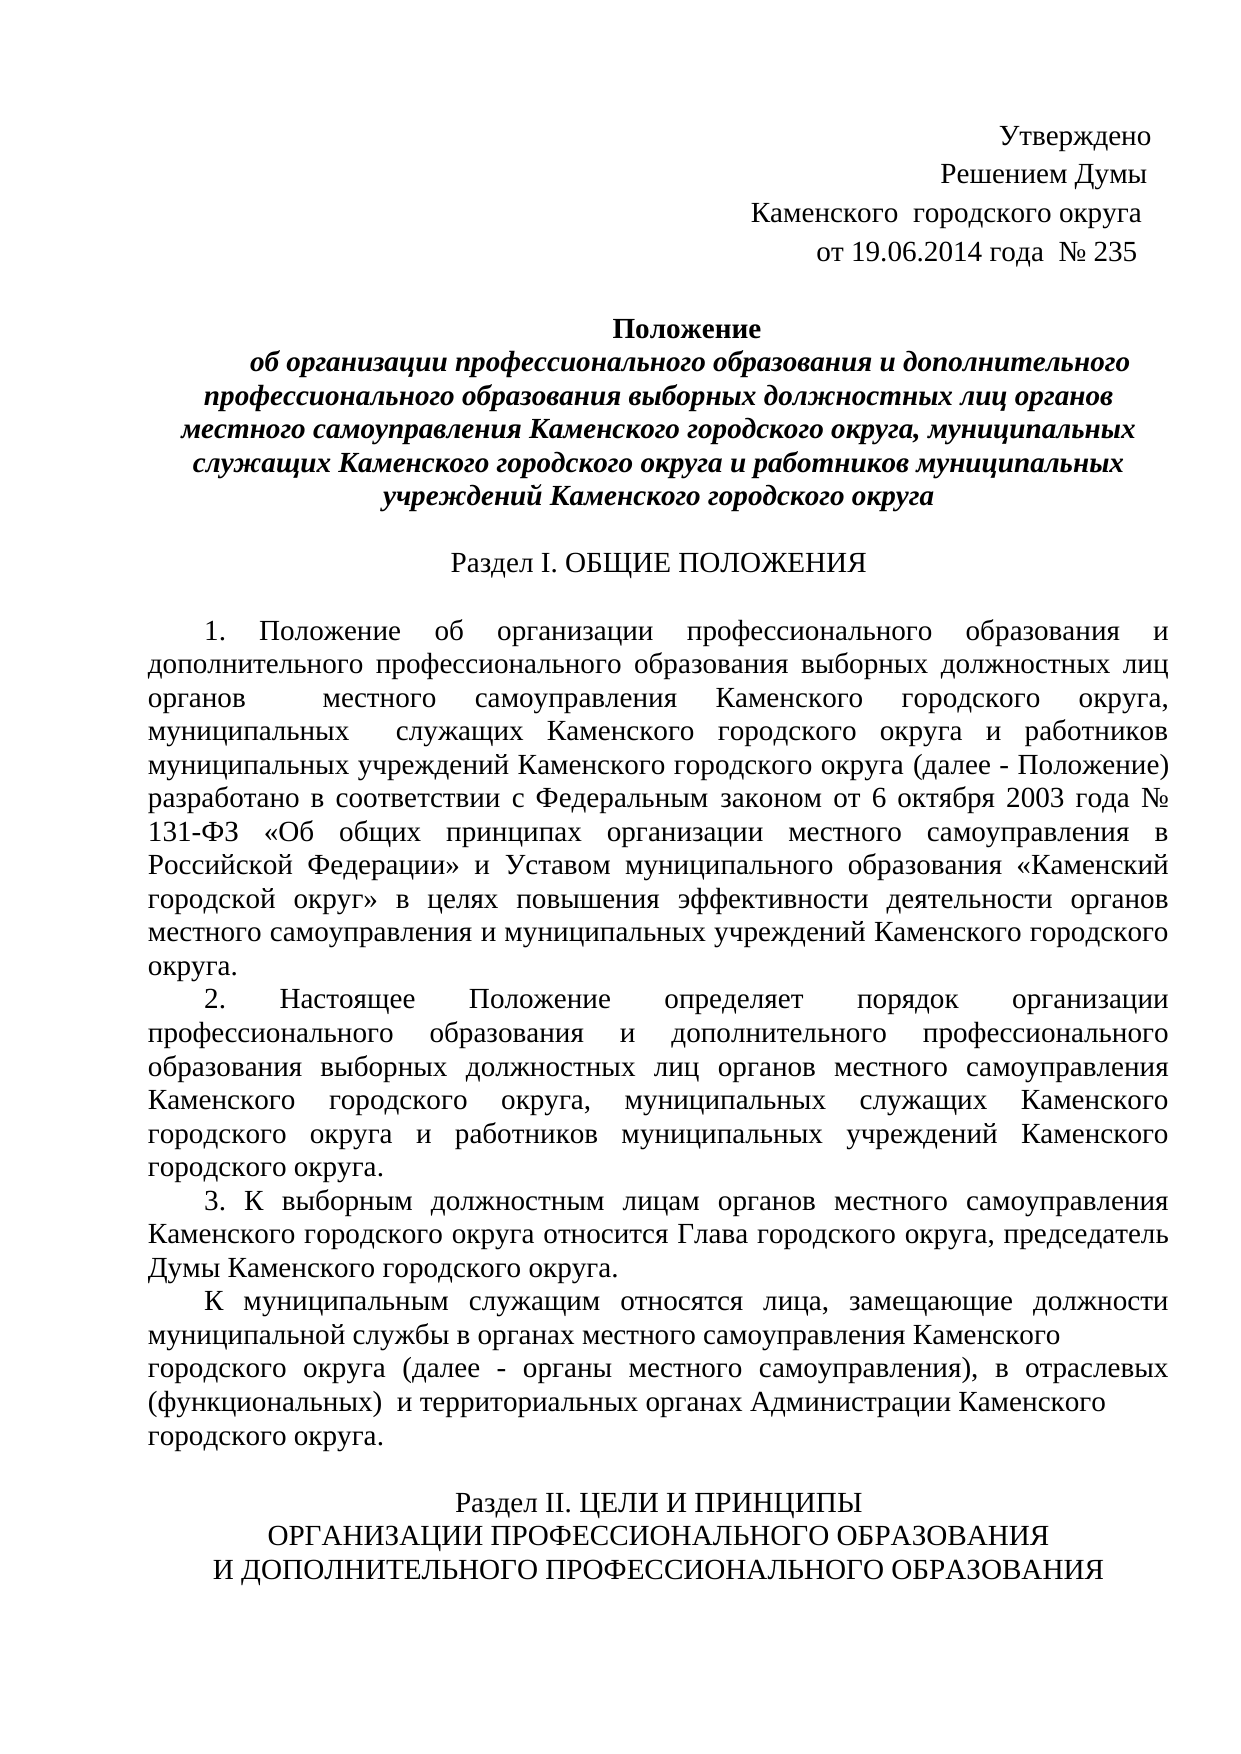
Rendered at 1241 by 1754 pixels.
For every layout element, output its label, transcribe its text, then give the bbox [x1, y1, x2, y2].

text И ДОПОЛНИТЕЛЬНОГО ПРОФЕССИОНАЛЬНОГО ОБРАЗОВАНИЯ [148, 1552, 1169, 1585]
text Каменского городского округа [473, 195, 1169, 229]
text 2. Настоящее Положение определяет порядок организации профессионального образования и дополнительного профессионального образования выборных должностных лиц органов местного самоуправления Каменского городского округа, муниципальных служащих Каменского городского округа и работников муниципальных учреждений Каменского городского округа. [148, 982, 1169, 1183]
text 1. Положение об организации профессионального образования и дополнительного профессионального образования выборных должностных лиц органов местного самоуправления Каменского городского округа, муниципальных служащих Каменского городского округа и работников муниципальных учреждений Каменского городского округа (далее - Положение) разработано в соответствии с Федеральным законом от 6 октября 2003 года № 131-ФЗ «Об общих принципах организации местного самоуправления в Российской Федерации» и Уставом муниципального образования «Каменский городской округ» в целях повышения эффективности деятельности органов местного самоуправления и муниципальных учреждений Каменского городского округа. [148, 613, 1169, 982]
text К муниципальным служащим относятся лица, замещающие должности муниципальной службы в органах местного самоуправления Каменского [148, 1283, 1169, 1351]
text Утверждено [473, 118, 1169, 152]
text Положение [148, 311, 1169, 344]
text Решением Думы [473, 157, 1169, 190]
text городского округа (далее - органы местного самоуправления), в отраслевых (функциональных) и территориальных органах Администрации Каменского [148, 1351, 1169, 1418]
text Раздел II. ЦЕЛИ И ПРИНЦИПЫ [148, 1485, 1169, 1518]
text городского округа. [148, 1418, 1169, 1451]
text от 19.06.2014 года № 235 [473, 234, 1169, 267]
text об организации профессионального образования и дополнительного профессионального образования выборных должностных лиц органов местного самоуправления Каменского городского округа, муниципальных служащих Каменского городского округа и работников муниципальных учреждений Каменского городского округа [148, 344, 1169, 512]
text ОРГАНИЗАЦИИ ПРОФЕССИОНАЛЬНОГО ОБРАЗОВАНИЯ [148, 1518, 1169, 1552]
text 3. К выборным должностным лицам органов местного самоуправления Каменского городского округа относится Глава городского округа, председатель Думы Каменского городского округа. [148, 1183, 1169, 1283]
text Раздел I. ОБЩИЕ ПОЛОЖЕНИЯ [148, 546, 1169, 579]
